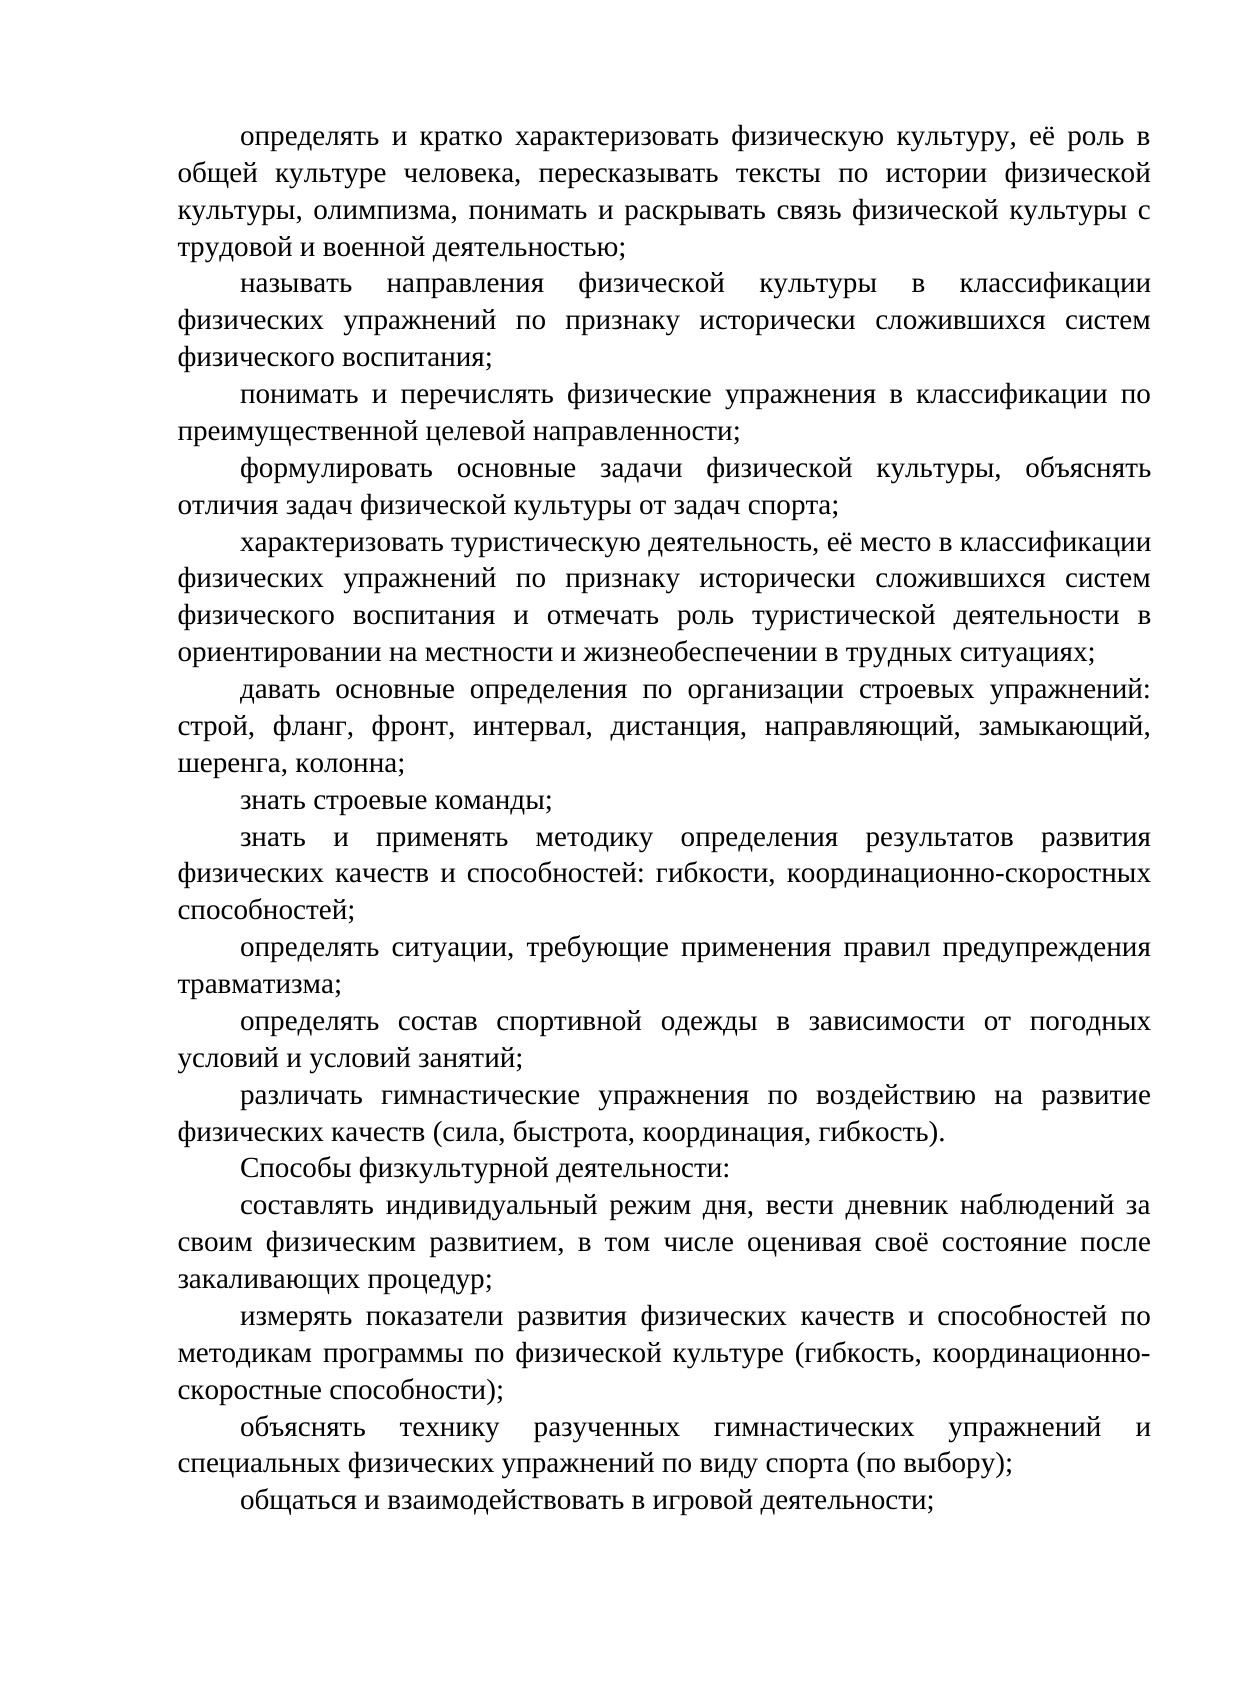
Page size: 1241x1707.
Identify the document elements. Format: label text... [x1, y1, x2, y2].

text Способы физкультурной деятельности: [177, 1151, 1152, 1184]
text общаться и взаимодействовать в игровой деятельности; [177, 1482, 1152, 1516]
text различать гимнастические упражнения по воздействию на развитие физических качеств (сила, быстрота, координация, гибкость). [177, 1077, 1152, 1147]
text знать и применять методику определения результатов развития физических качеств и способностей: гибкости, координационно-скоростных способностей; [177, 819, 1152, 926]
text называть направления физической культуры в классификации физических упражнений по признаку исторически сложившихся систем физического воспитания; [177, 266, 1152, 373]
text измерять показатели развития физических качеств и способностей по методикам программы по физической культуре (гибкость, координационно-скоростные способности); [177, 1298, 1152, 1405]
text объяснять технику разученных гимнастических упражнений и специальных физических упражнений по виду спорта (по выбору); [177, 1409, 1152, 1479]
text давать основные определения по организации строевых упражнений: строй, фланг, фронт, интервал, дистанция, направляющий, замыкающий, шеренга, колонна; [177, 671, 1152, 778]
text определять ситуации, требующие применения правил предупреждения травматизма; [177, 929, 1152, 1000]
text формулировать основные задачи физической культуры, объяснять отличия задач физической культуры от задач спорта; [177, 450, 1152, 520]
text характеризовать туристическую деятельность, её место в классификации физических упражнений по признаку исторически сложившихся систем физического воспитания и отмечать роль туристической деятельности в ориентировании на местности и жизнеобеспечении в трудных ситуациях; [177, 524, 1152, 668]
text составлять индивидуальный режим дня, вести дневник наблюдений за своим физическим развитием, в том числе оценивая своё состояние после закаливающих процедур; [177, 1187, 1152, 1295]
text понимать и перечислять физические упражнения в классификации по преимущественной целевой направленности; [177, 376, 1152, 447]
text определять состав спортивной одежды в зависимости от погодных условий и условий занятий; [177, 1003, 1152, 1073]
text определять и кратко характеризовать физическую культуру, её роль в общей культуре человека, пересказывать тексты по истории физической культуры, олимпизма, понимать и раскрывать связь физической культуры с трудовой и военной деятельностью; [177, 118, 1152, 262]
text знать строевые команды; [177, 782, 1152, 815]
